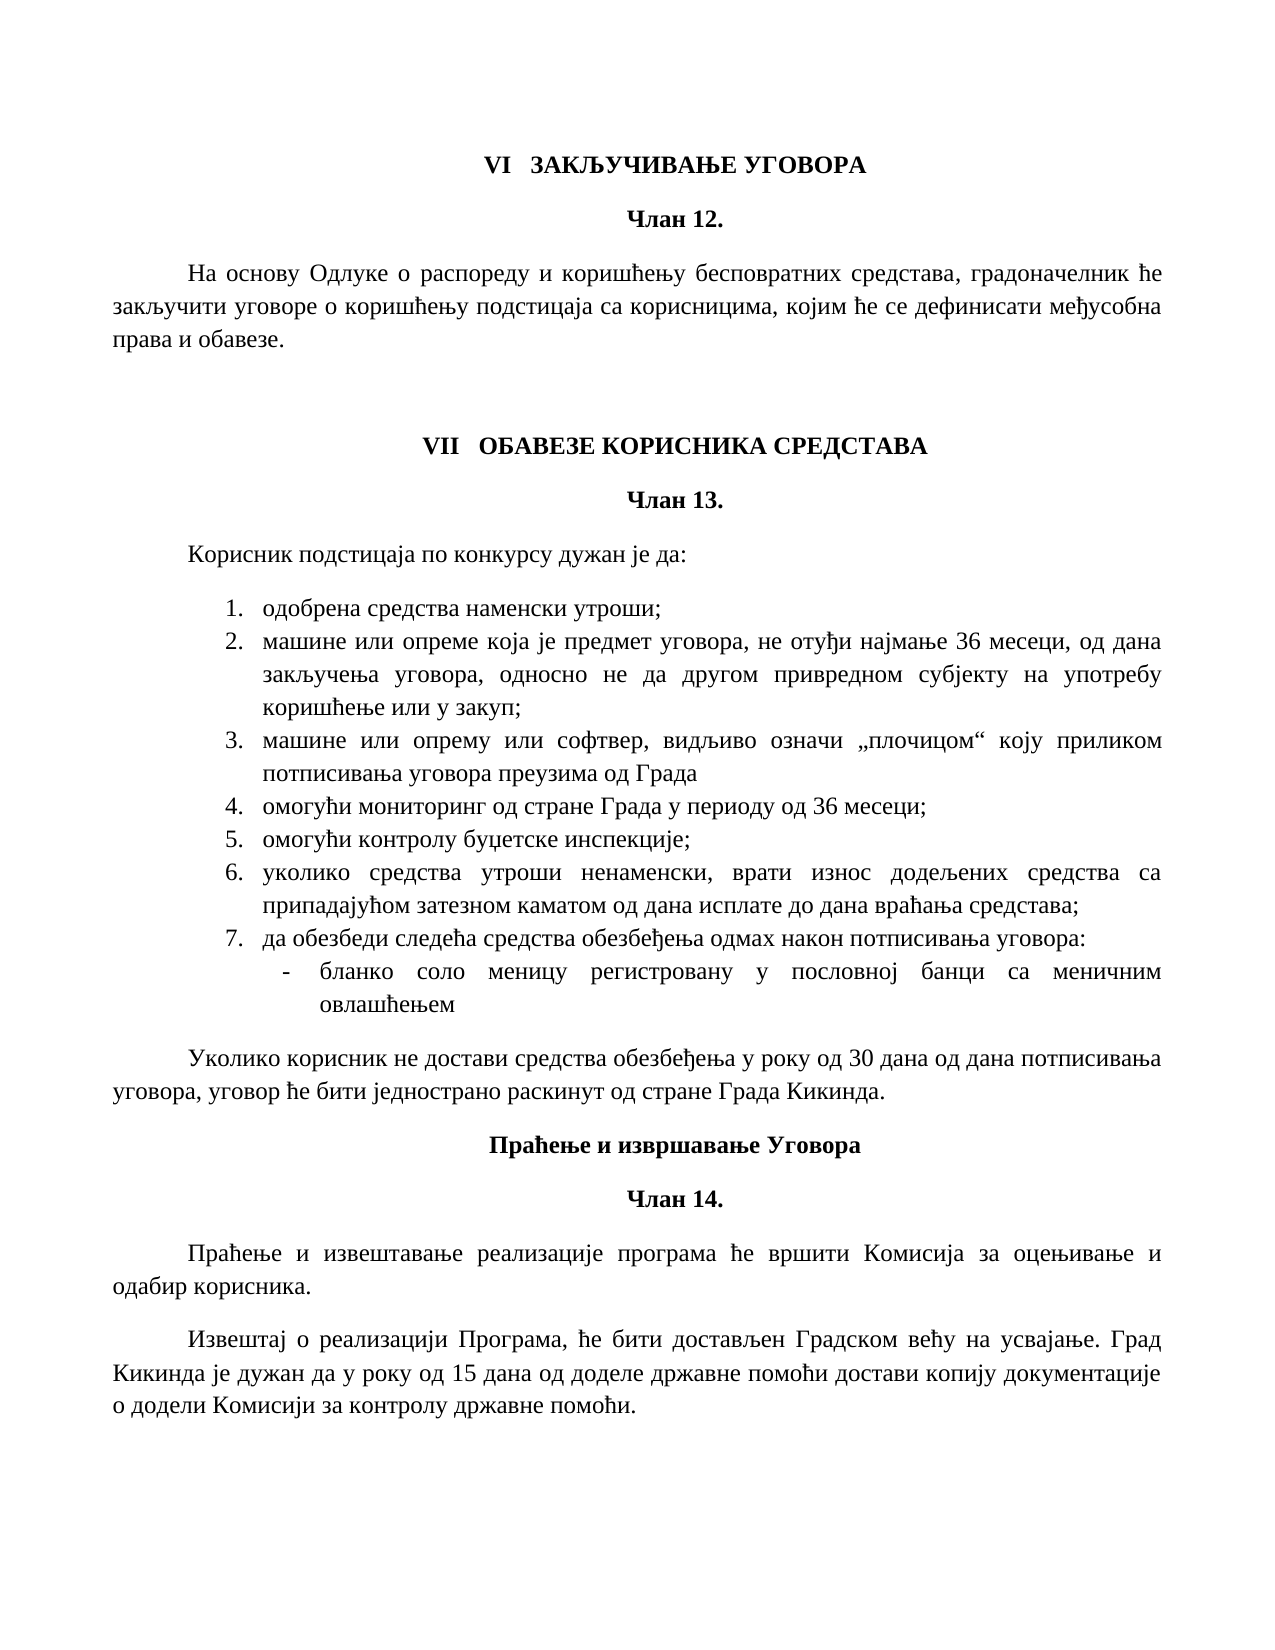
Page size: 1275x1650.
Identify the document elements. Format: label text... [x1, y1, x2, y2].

text Члан 12. [112, 204, 1162, 233]
text Члан 13. [112, 485, 1162, 514]
text Члан 14. [112, 1184, 1162, 1213]
list омогући мониторинг од стране Града у периоду од 36 месеци; [225, 791, 1162, 820]
list омогући контролу буџетске инспекције; [225, 824, 1162, 853]
list уколико средства утроши ненаменски, врати износ додељених средства са припадајућом затезном каматом од дана исплате до дана враћања средстава; [225, 857, 1162, 919]
text На основу Одлуке о распореду и коришћењу бесповратних средстава, градоначелник ће закључити уговоре о коришћењу подстицаја са корисницима, којим ће се дефинисати међусобна права и обавезе. [112, 258, 1162, 352]
list да обезбеди следећа средства обезбеђења одмах након потписивања уговора: [225, 923, 1162, 952]
list машине или опреме која је предмет уговора, не отуђи најмање 36 месеци, од дана закључења уговора, односно не да другом привредном субјекту на употребу коришћење или у закуп; [225, 626, 1162, 721]
list бланко соло меницу регистровану у пословној банци са меничним овлашћењем [282, 956, 1162, 1018]
text Уколико корисник не достави средства обезбеђења у року од 30 дана од дана потписивања уговора, уговор ће бити једнострано раскинут од стране Града Кикинда. [112, 1043, 1162, 1105]
list машине или опрему или софтвер, видљиво означи „плочицом“ коју приликом потписивања уговора преузима од Града [225, 725, 1162, 787]
text Корисник подстицаја по конкурсу дужан је да: [112, 539, 1162, 568]
text Праћење и извршавање Уговора [112, 1130, 1162, 1159]
text VI ЗАКЉУЧИВАЊЕ УГОВОРА [112, 150, 1162, 179]
text Извештај о реализацији Програма, ће бити достављен Градском већу на усвајање. Град Кикинда је дужан да у року од 15 дана од доделе државне помоћи достави копију документације о додели Комисији за контролу државне помоћи. [112, 1324, 1162, 1419]
list одобрена средства наменски утроши; [225, 593, 1162, 622]
text Праћење и извештавање реализације програма ће вршити Комисија за оцењивање и одабир корисника. [112, 1238, 1162, 1299]
text VII ОБАВЕЗЕ КОРИСНИКА СРЕДСТАВА [112, 431, 1162, 460]
